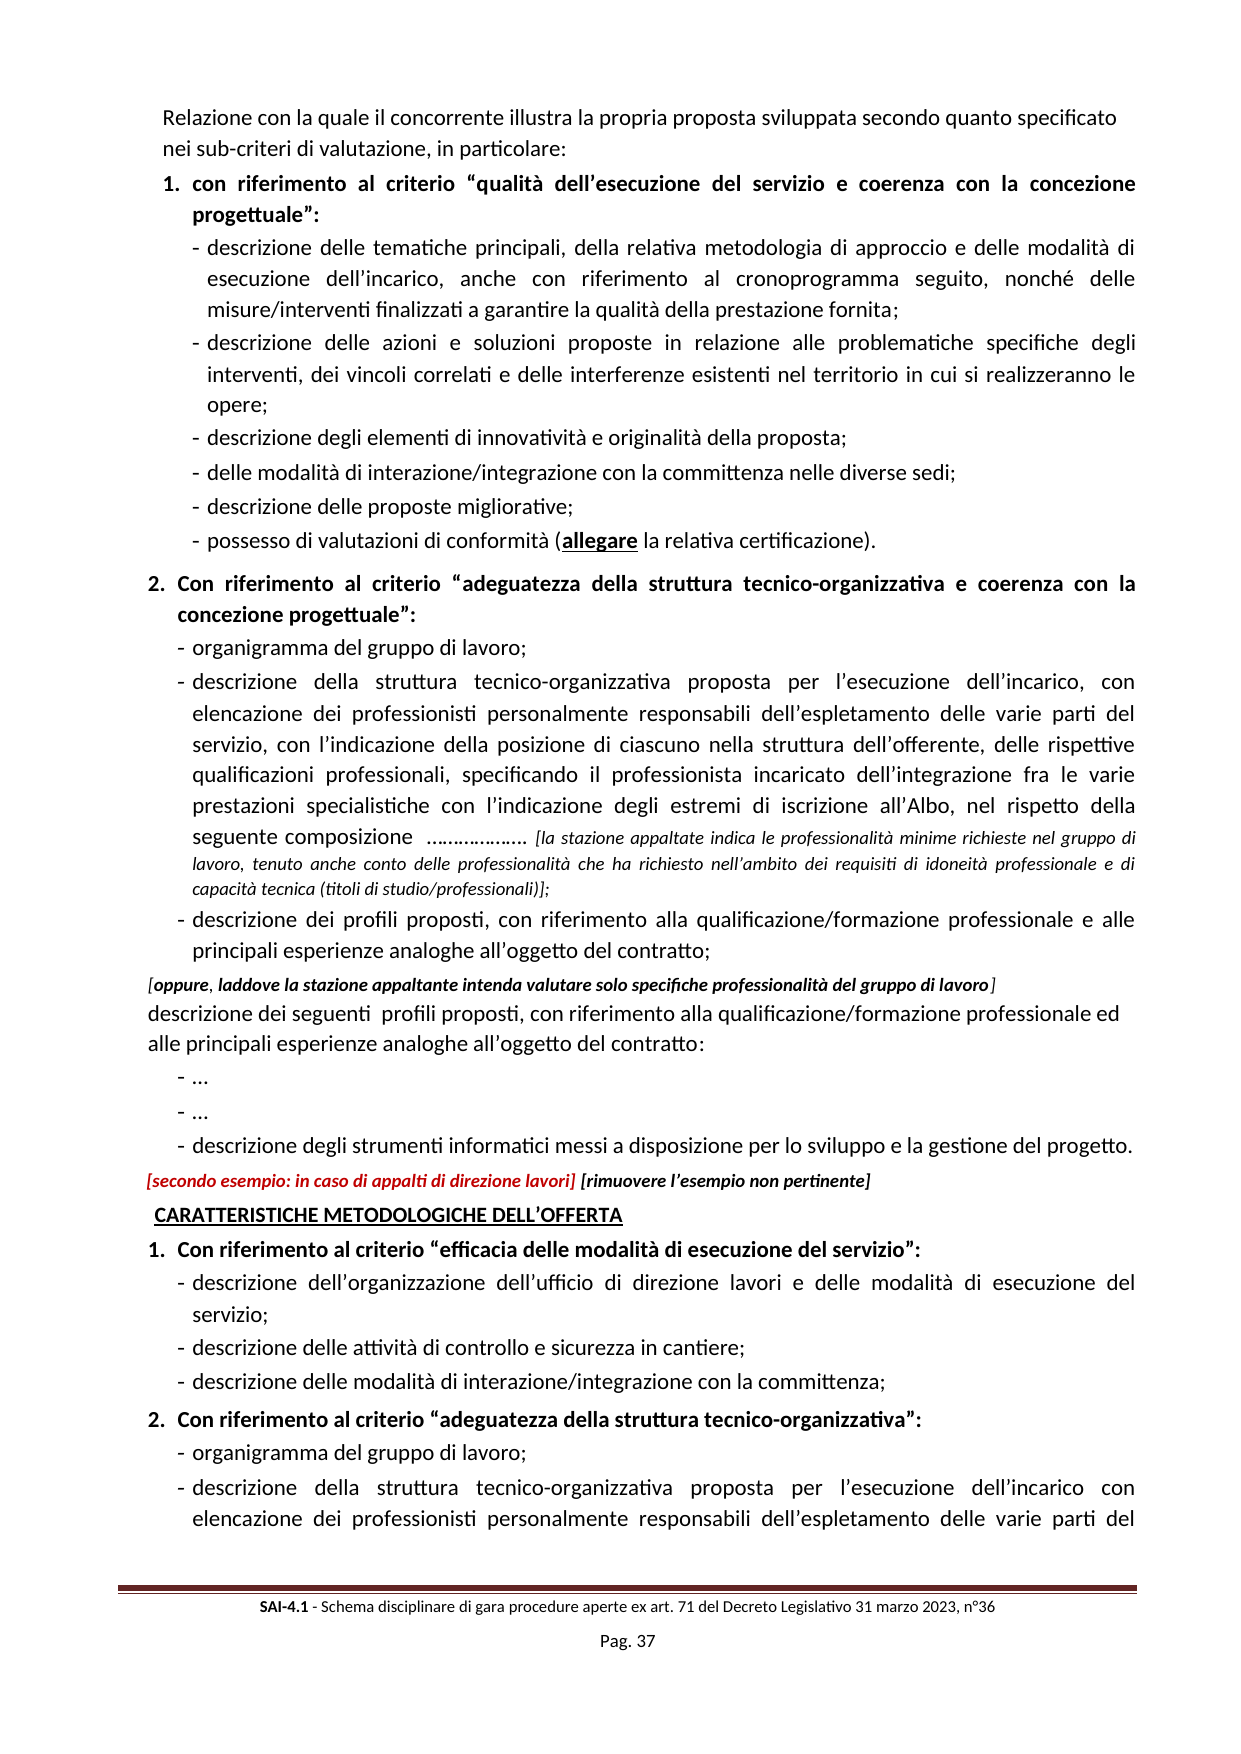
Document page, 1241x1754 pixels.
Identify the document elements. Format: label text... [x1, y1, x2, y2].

text CARATTERISTICHE METODOLOGICHE DELL’OFFERTA [118, 1202, 1137, 1228]
list organigramma del gruppo di lavoro; [177, 1436, 1137, 1467]
list descrizione delle proposte migliorative; [192, 490, 1137, 521]
list descrizione della struttura tecnico-organizzativa proposta per l’esecuzione dell’incarico, con elencazione dei professionisti personalmente responsabili dell’espletamento delle varie parti del servizio, con l’indicazione della posizione di ciascuno nella struttura dell’offerente, delle rispettive qualificazioni professionali, specificando il professionista incaricato dell’integrazione fra le varie prestazioni specialistiche con l’indicazione degli estremi di iscrizione all’Albo, nel rispetto della seguente composizione ………………. [la stazione appaltate indica le professionalità minime richieste nel gruppo di lavoro, tenuto anche conto delle professionalità che ha richiesto nell’ambito dei requisiti di idoneità professionale e di capacità tecnica (titoli di studio/professionali)]; [177, 665, 1137, 900]
list con riferimento al criterio “qualità dell’esecuzione del servizio e coerenza con la concezione progettuale”: [162, 169, 1137, 228]
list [177, 1471, 1137, 1533]
list organigramma del gruppo di lavoro; [177, 631, 1137, 662]
list descrizione dei profili proposti, con riferimento alla qualificazione/formazione professionale e alle principali esperienze analoghe all’oggetto del contratto; [177, 903, 1137, 965]
list Con riferimento al criterio “adeguatezza della struttura tecnico-organizzativa e coerenza con la concezione progettuale”: [148, 569, 1137, 628]
list descrizione delle tematiche principali, della relativa metodologia di approccio e delle modalità di esecuzione dell’incarico, anche con riferimento al cronoprogramma seguito, nonché delle misure/interventi finalizzati a garantire la qualità della prestazione fornita; [192, 231, 1137, 323]
list … [177, 1060, 1137, 1092]
list Con riferimento al criterio “adeguatezza della struttura tecnico-organizzativa”: [148, 1406, 1137, 1433]
text [oppure, laddove la stazione appaltante intenda valutare solo specifiche professionalità del gruppo di lavoro] [148, 974, 1137, 997]
list descrizione degli strumenti informatici messi a disposizione per lo sviluppo e la gestione del progetto. [177, 1129, 1137, 1160]
list descrizione delle attività di controllo e sicurezza in cantiere; [177, 1331, 1137, 1362]
list descrizione delle modalità di interazione/integrazione con la committenza; [177, 1365, 1137, 1396]
text Relazione con la quale il concorrente illustra la propria proposta sviluppata secondo quanto specificato nei sub-criteri di valutazione, in particolare: [162, 103, 1137, 162]
list Con riferimento al criterio “efficacia delle modalità di esecuzione del servizio”: [148, 1235, 1137, 1263]
list descrizione dell’organizzazione dell’ufficio di direzione lavori e delle modalità di esecuzione del servizio; [177, 1266, 1137, 1328]
list descrizione delle azioni e soluzioni proposte in relazione alle problematiche specifiche degli interventi, dei vincoli correlati e delle interferenze esistenti nel territorio in cui si realizzeranno le opere; [192, 326, 1137, 419]
list delle modalità di interazione/integrazione con la committenza nelle diverse sedi; [192, 456, 1137, 487]
list possesso di valutazioni di conformità (allegare la relativa certificazione). [192, 524, 1137, 556]
text [secondo esempio: in caso di appalti di direzione lavori] [rimuovere l’esempio non pertinente] [118, 1170, 1137, 1193]
list … [177, 1095, 1137, 1126]
list descrizione degli elementi di innovatività e originalità della proposta; [192, 421, 1137, 453]
text descrizione dei seguenti profili proposti, con riferimento alla qualificazione/formazione professionale ed alle principali esperienze analoghe all’oggetto del contratto: [148, 999, 1137, 1058]
